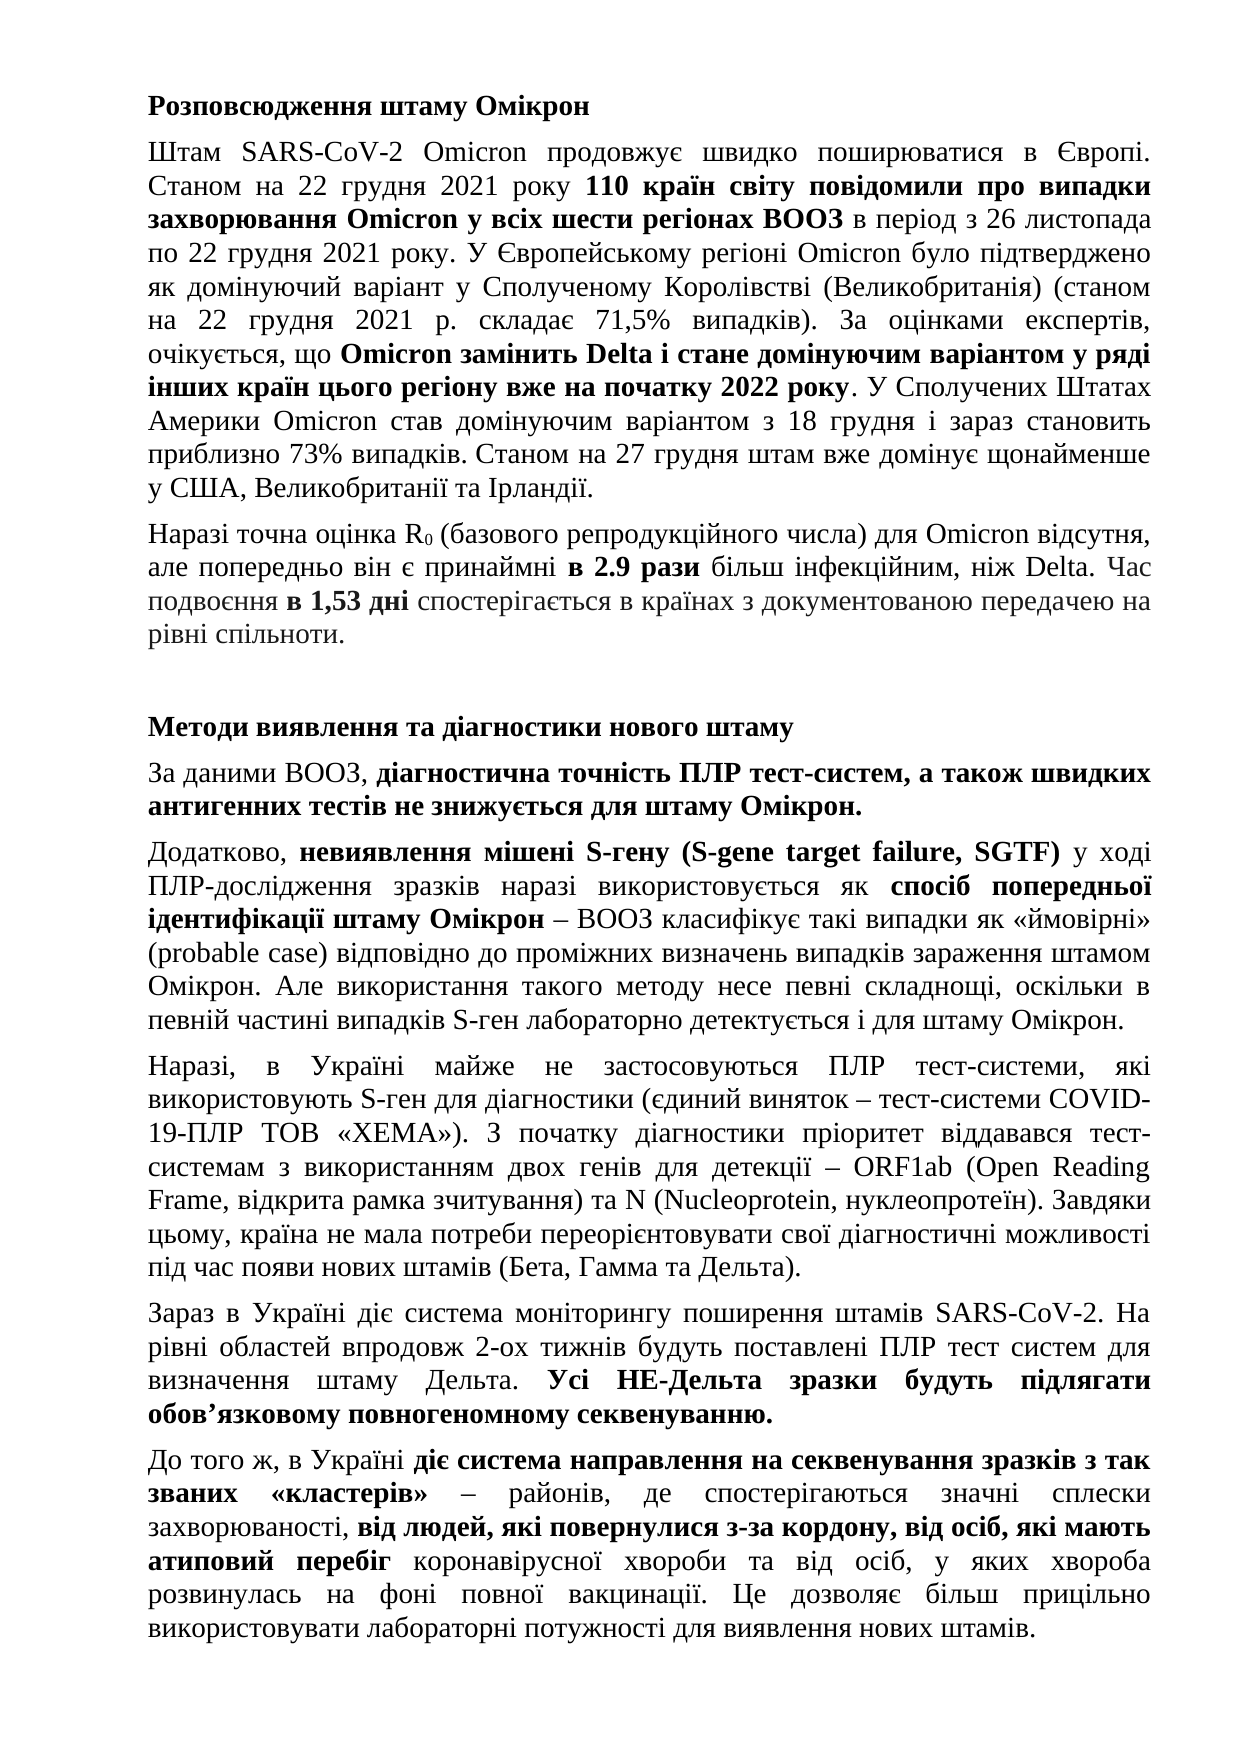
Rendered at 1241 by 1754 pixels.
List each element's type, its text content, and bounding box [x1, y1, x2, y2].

text За даними ВООЗ, діагностична точність ПЛР тест-систем, а також швидких антигенних тестів не знижується для штаму Омікрон. [148, 755, 1152, 822]
text Методи виявлення та діагностики нового штаму [148, 709, 1152, 742]
text Штам SARS-CoV-2 Omicron продовжує швидко поширюватися в Європі. Станом на 22 грудня 2021 року 110 країн світу повідомили про випадки захворювання Omicron у всіх шести регіонах ВООЗ в період з 26 листопада по 22 грудня 2021 року. У Європейському регіоні Omicron було підтверджено як домінуючий варіант у Сполученому Королівстві (Великобританія) (станом на 22 грудня 2021 р. складає 71,5% випадків). За оцінками експертів, очікується, що Omicron замінить Delta і стане домінуючим варіантом у ряді інших країн цього регіону вже на початку 2022 року. У Сполучених Штатах Америки Omicron став домінуючим варіантом з 18 грудня і зараз становить приблизно 73% випадків. Станом на 27 грудня штам вже домінує щонайменше у США, Великобританії та Ірландії. [148, 134, 1152, 503]
text Наразі точна оцінка R0 (базового репродукційного числа) для Omicron відсутня, але попередньо він є принаймні в 2.9 рази більш інфекційним, ніж Delta. Час подвоєння в 1,53 дні спостерігається в країнах з документованою передачею на рівні спільноти. [148, 516, 1152, 650]
text Наразі, в Україні майже не застосовуються ПЛР тест-системи, які використовують S-ген для діагностики (єдиний виняток – тест-системи COVID-19-ПЛР ТОВ «ХЕМА»). З початку діагностики пріоритет віддавався тест-системам з використанням двох генів для детекції – ORF1ab (Open Reading Frame, відкрита рамка зчитування) та N (Nucleoprotein, нуклеопротеїн). Завдяки цьому, країна не мала потреби переорієнтовувати свої діагностичні можливості під час появи нових штамів (Бета, Гамма та Дельта). [148, 1048, 1152, 1283]
text Додатково, невиявлення мішені S-гену (S-gene target failure, SGTF) у ході ПЛР-дослідження зразків наразі використовується як спосіб попередньої ідентифікації штаму Омікрон – ВООЗ класифікує такі випадки як «ймовірні» (probable case) відповідно до проміжних визначень випадків зараження штамом Омікрон. Але використання такого методу несе певні складнощі, оскільки в певній частині випадків S-ген лабораторно детектується і для штаму Омікрон. [148, 834, 1152, 1036]
text Розповсюдження штаму Омікрон [148, 88, 1152, 122]
text Зараз в Україні діє система моніторингу поширення штамів SARS-CoV-2. На рівні областей впродовж 2-ох тижнів будуть поставлені ПЛР тест систем для визначення штаму Дельта. Усі НЕ-Дельта зразки будуть підлягати обов’язковому повногеномному секвенуванню. [148, 1295, 1152, 1429]
text До того ж, в Україні діє система направлення на секвенування зразків з так званих «кластерів» – районів, де спостерігаються значні сплески захворюваності, від людей, які повернулися з-за кордону, від осіб, які мають атиповий перебіг коронавірусної хвороби та від осіб, у яких хвороба розвинулась на фоні повної вакцинації. Це дозволяє більш прицільно використовувати лабораторні потужності для виявлення нових штамів. [148, 1442, 1152, 1643]
